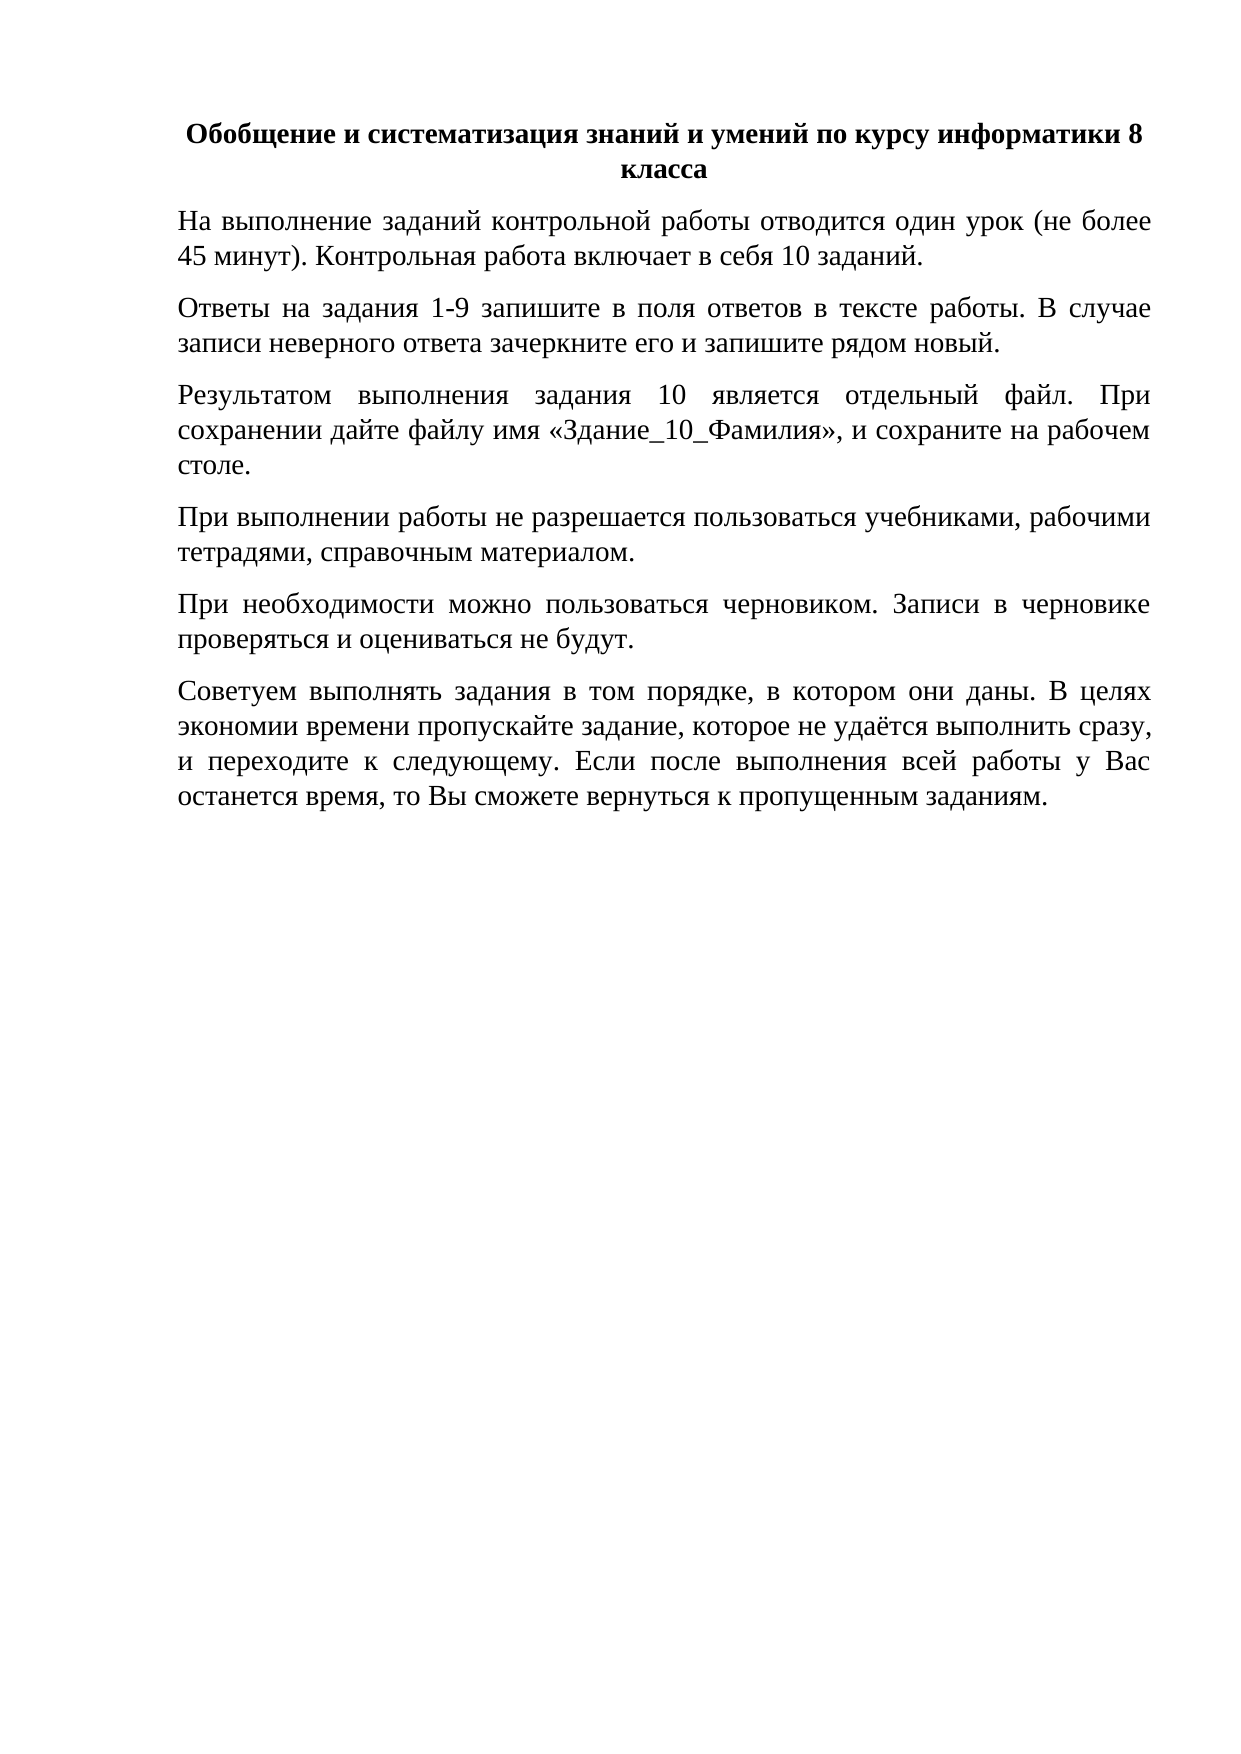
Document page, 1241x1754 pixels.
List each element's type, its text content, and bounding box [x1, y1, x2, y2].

text На выполнение заданий контрольной работы отводится один урок (не более 45 минут). Контрольная работа включает в себя 10 заданий. [177, 203, 1151, 272]
text При необходимости можно пользоваться черновиком. Записи в черновике проверяться и оцениваться не будут. [177, 586, 1151, 654]
text Ответы на задания 1-9 запишите в поля ответов в тексте работы. В случае записи неверного ответа зачеркните его и запишите рядом новый. [177, 290, 1152, 359]
text Результатом выполнения задания 10 является отдельный файл. При сохранении дайте файлу имя «Здание_10_Фамилия», и сохраните на рабочем столе. [177, 377, 1152, 481]
text При выполнении работы не разрешается пользоваться учебниками, рабочими тетрадями, справочным материалом. [177, 499, 1152, 568]
subtitle Обобщение и систематизация знаний и умений по курсу информатики 8 класса [185, 116, 1143, 185]
text Советуем выполнять задания в том порядке, в котором они даны. В целях экономии времени пропускайте задание, которое не удаётся выполнить сразу, и переходите к следующему. Если после выполнения всей работы у Вас останется время, то Вы сможете вернуться к пропущенным заданиям. [177, 673, 1152, 812]
